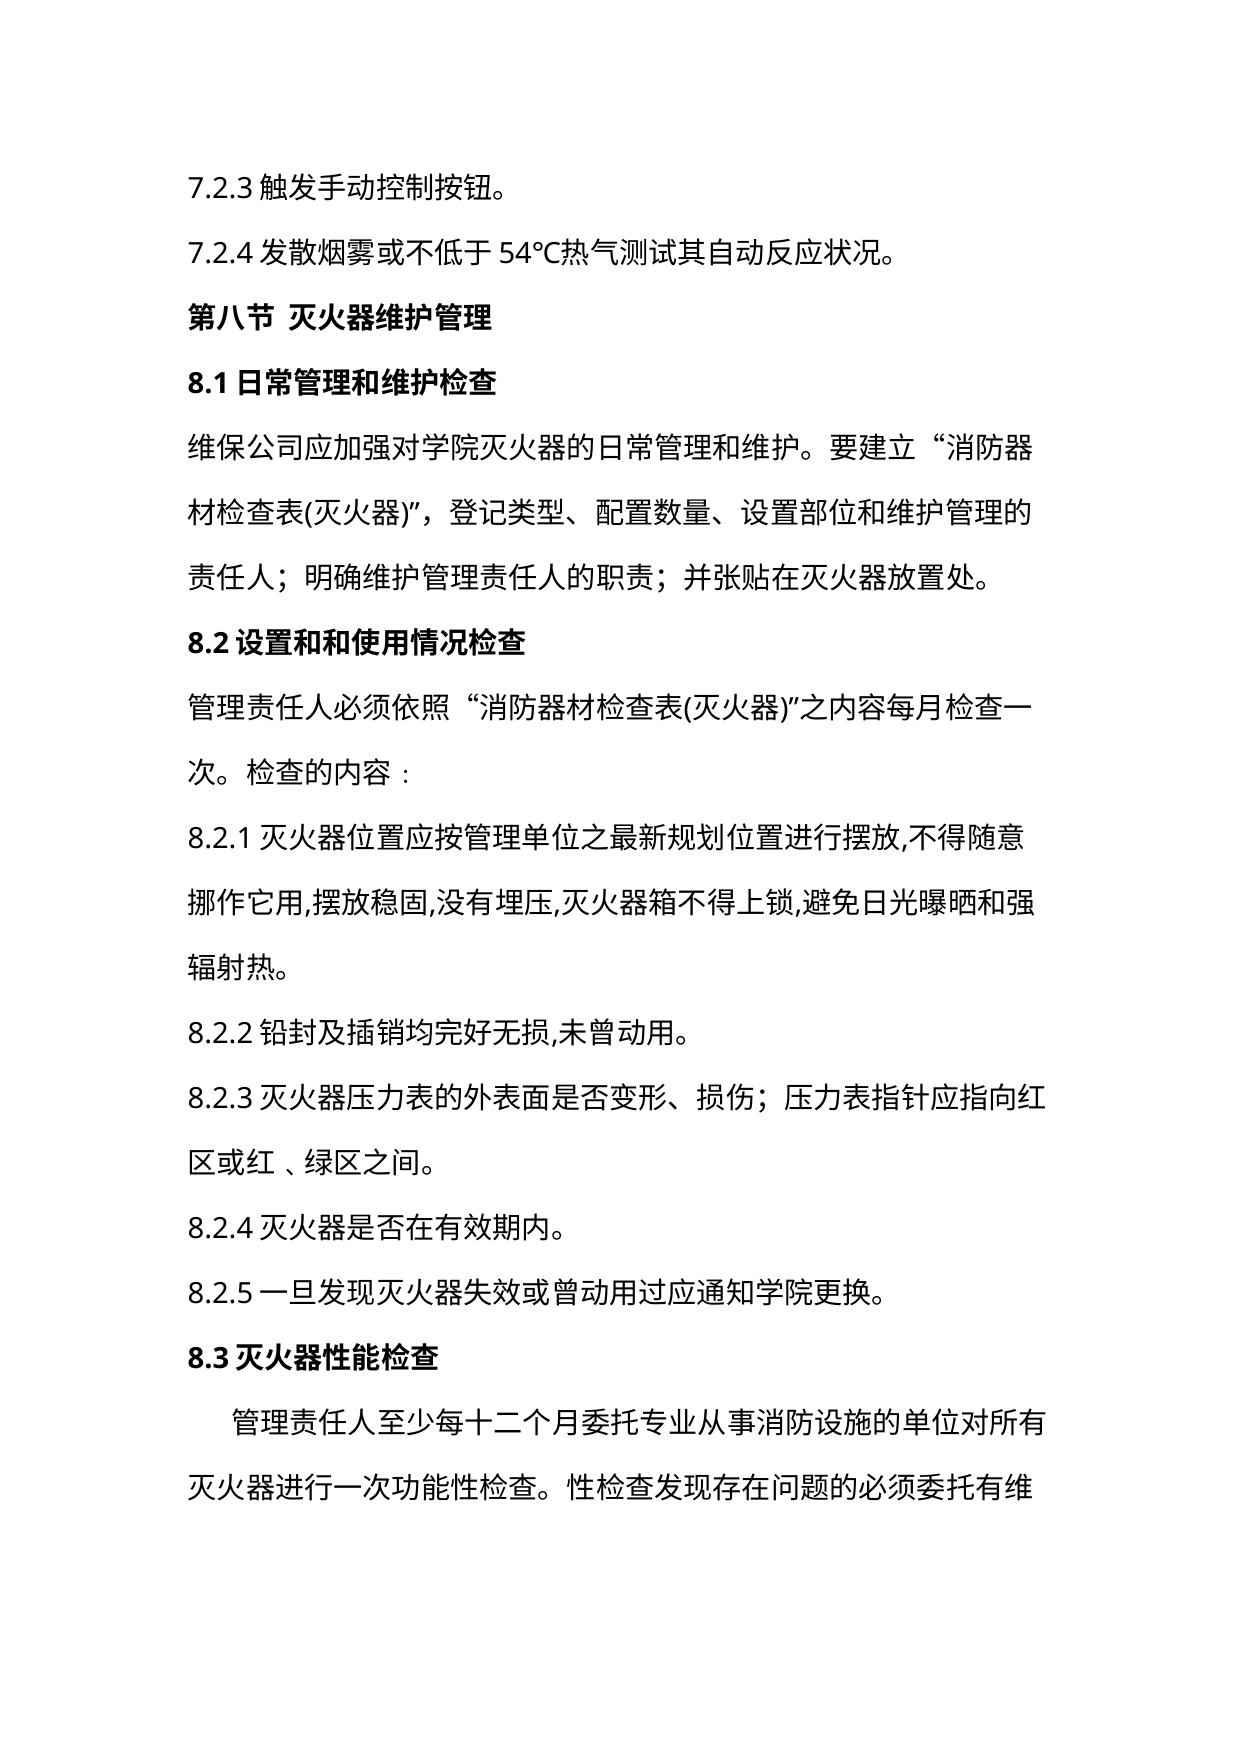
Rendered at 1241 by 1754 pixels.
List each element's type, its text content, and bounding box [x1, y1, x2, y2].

text 8.2.3灭火器压力表的外表面是否变形、损伤；压力表指针应指向红区或红﹑绿区之间。 [187, 1063, 1053, 1193]
text 8.2.1灭火器位置应按管理单位之最新规划位置进行摆放,不得随意挪作它用,摆放稳固,没有埋压,灭火器箱不得上锁,避免日光曝晒和强辐射热。 [187, 803, 1053, 998]
text 8.2.2铅封及插销均完好无损,未曾动用。 [187, 998, 1053, 1063]
text 8.2设置和和使用情况检查 [187, 608, 1053, 673]
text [187, 1388, 1053, 1518]
text 管理责任人必须依照“消防器材检查表(灭火器)”之内容每月检查一次。检查的内容﹕ [187, 673, 1053, 803]
text 8.1日常管理和维护检查 [187, 348, 1053, 413]
text 第八节 灭火器维护管理 [187, 283, 1053, 348]
text 8.2.4灭火器是否在有效期内。 [187, 1193, 1053, 1258]
text 8.2.5一旦发现灭火器失效或曾动用过应通知学院更换。 [187, 1258, 1053, 1323]
text 7.2.4发散烟雾或不低于54℃热气测试其自动反应状况。 [187, 218, 1053, 283]
text 7.2.3触发手动控制按钮。 [187, 153, 1053, 218]
text 8.3灭火器性能检查 [187, 1323, 1053, 1388]
text 维保公司应加强对学院灭火器的日常管理和维护。要建立“消防器材检查表(灭火器)”，登记类型、配置数量、设置部位和维护管理的责任人；明确维护管理责任人的职责；并张贴在灭火器放置处。 [187, 413, 1053, 608]
